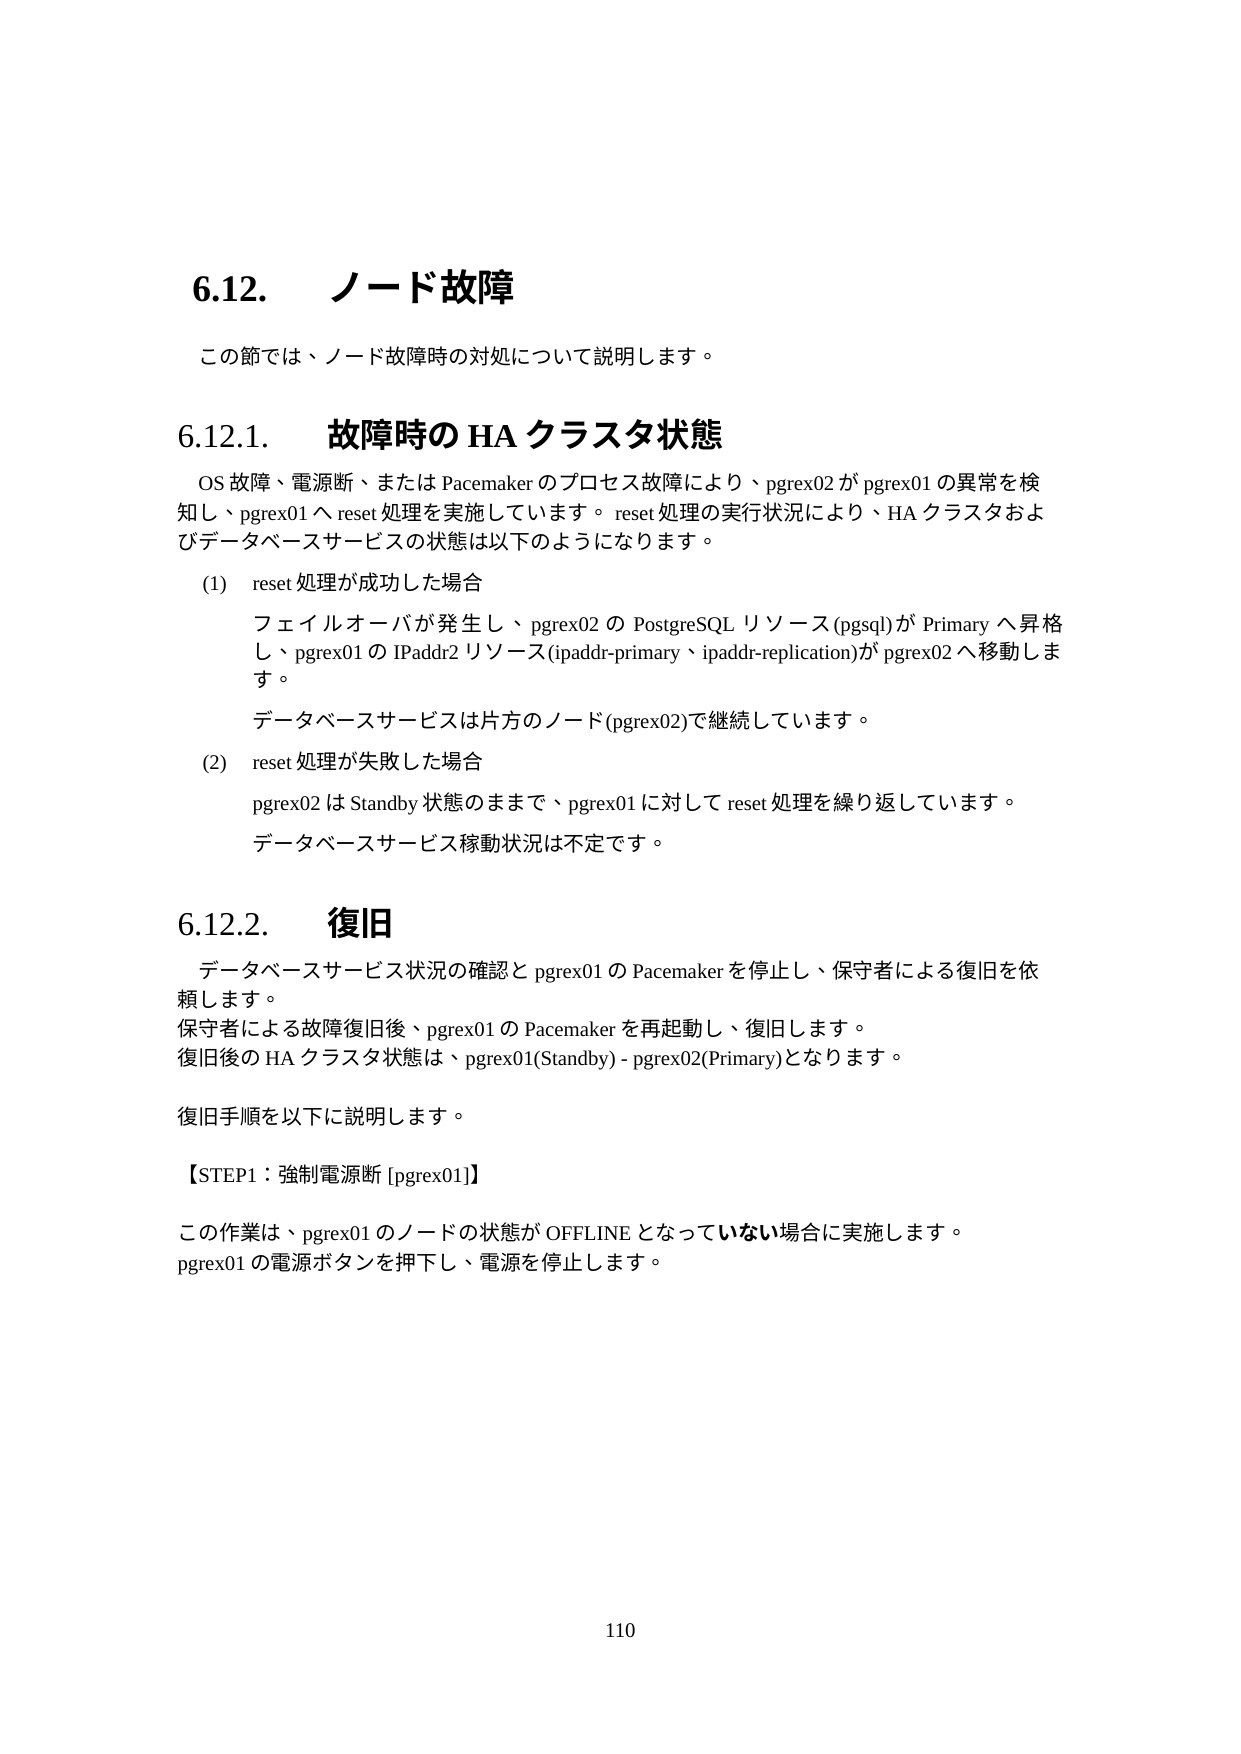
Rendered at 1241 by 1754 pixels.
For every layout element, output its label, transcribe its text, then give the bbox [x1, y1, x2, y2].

list データベースサービスは片方のノード(pgrex02)で継続しています。 [202, 707, 1063, 735]
list pgrex02はStandby状態のままで、pgrex01に対してreset処理を繰り返しています。 [202, 788, 1063, 817]
text 【STEP1：強制電源断 [pgrex01]】 [177, 1159, 1054, 1189]
text 復旧後のHAクラスタ状態は、pgrex01(Standby) - pgrex02(Primary)となります。 [177, 1043, 1054, 1072]
text 復旧手順を以下に説明します。 [177, 1101, 1054, 1130]
text この節では、ノード故障時の対処について説明します。 [177, 341, 1054, 370]
text pgrex01の電源ボタンを押下し、電源を停止します。 [177, 1247, 1054, 1276]
text 保守者による故障復旧後、pgrex01のPacemakerを再起動し、復旧します。 [177, 1014, 1054, 1043]
list データベースサービス稼動状況は不定です。 [202, 829, 1063, 858]
text OS故障、電源断、またはPacemakerのプロセス故障により、pgrex02がpgrex01の異常を検知し、pgrex01へreset処理を実施しています。 reset処理の実行状況により、HAクラスタおよびデータベースサービスの状態は以下のようになります。 [177, 468, 1054, 555]
subtitle 故障時のHAクラスタ状態 [177, 412, 1063, 457]
list フェイルオーバが発生し、pgrex02のPostgreSQLリソース(pgsql)がPrimaryへ昇格し、pgrex01のIPaddr2リソース(ipaddr-primary、ipaddr-replication)がpgrex02へ移動します。 [202, 609, 1063, 694]
list reset処理が失敗した場合 [202, 747, 1063, 776]
text データベースサービス状況の確認とpgrex01のPacemakerを停止し、保守者による復旧を依頼します。 [177, 955, 1054, 1014]
text この作業は、pgrex01のノードの状態がOFFLINEとなっていない場合に実施します。 [177, 1218, 1054, 1247]
subtitle 復旧 [177, 899, 1063, 945]
list reset処理が成功した場合 [202, 568, 1063, 596]
subtitle ノード故障 [192, 261, 1063, 312]
